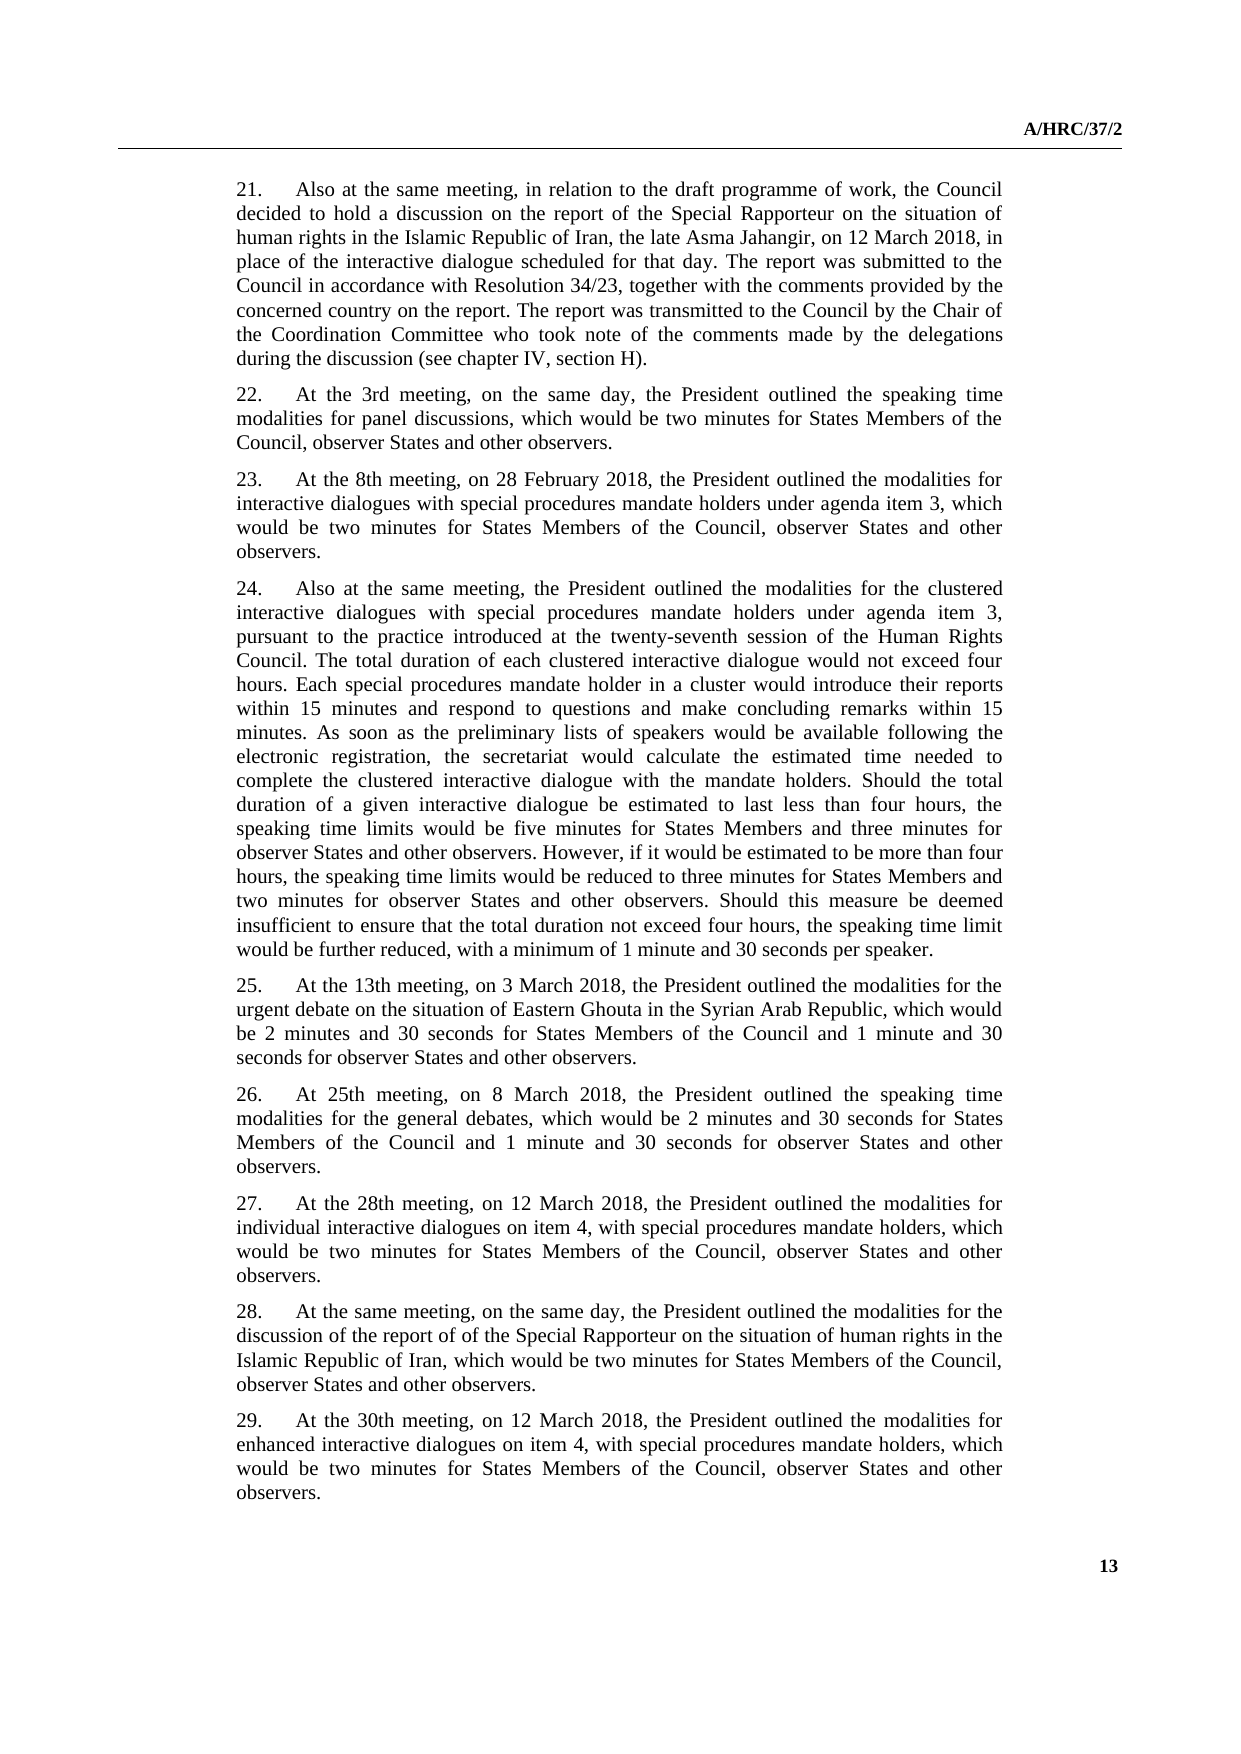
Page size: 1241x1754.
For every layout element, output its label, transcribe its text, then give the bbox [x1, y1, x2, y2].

text 21. Also at the same meeting, in relation to the draft programme of work, the Council decided to hold a discussion on the report of the Special Rapporteur on the situation of human rights in the Islamic Republic of Iran, the late Asma Jahangir, on 12 March 2018, in place of the interactive dialogue scheduled for that day. The report was submitted to the Council in accordance with Resolution 34/23, together with the comments provided by the concerned country on the report. The report was transmitted to the Council by the Chair of the Coordination Committee who took note of the comments made by the delegations during the discussion (see chapter IV, section H). [236, 177, 1004, 370]
text 24. Also at the same meeting, the President outlined the modalities for the clustered interactive dialogues with special procedures mandate holders under agenda item 3, pursuant to the practice introduced at the twenty-seventh session of the Human Rights Council. The total duration of each clustered interactive dialogue would not exceed four hours. Each special procedures mandate holder in a cluster would introduce their reports within 15 minutes and respond to questions and make concluding remarks within 15 minutes. As soon as the preliminary lists of speakers would be available following the electronic registration, the secretariat would calculate the estimated time needed to complete the clustered interactive dialogue with the mandate holders. Should the total duration of a given interactive dialogue be estimated to last less than four hours, the speaking time limits would be five minutes for States Members and three minutes for observer States and other observers. However, if it would be estimated to be more than four hours, the speaking time limits would be reduced to three minutes for States Members and two minutes for observer States and other observers. Should this measure be deemed insufficient to ensure that the total duration not exceed four hours, the speaking time limit would be further reduced, with a minimum of 1 minute and 30 seconds per speaker. [236, 576, 1004, 961]
text 28. At the same meeting, on the same day, the President outlined the modalities for the discussion of the report of of the Special Rapporteur on the situation of human rights in the Islamic Republic of Iran, which would be two minutes for States Members of the Council, observer States and other observers. [236, 1299, 1004, 1396]
text 29. At the 30th meeting, on 12 March 2018, the President outlined the modalities for enhanced interactive dialogues on item 4, with special procedures mandate holders, which would be two minutes for States Members of the Council, observer States and other observers. [236, 1408, 1004, 1504]
text 25. At the 13th meeting, on 3 March 2018, the President outlined the modalities for the urgent debate on the situation of Eastern Ghouta in the Syrian Arab Republic, which would be 2 minutes and 30 seconds for States Members of the Council and 1 minute and 30 seconds for observer States and other observers. [236, 973, 1004, 1069]
text 26. At 25th meeting, on 8 March 2018, the President outlined the speaking time modalities for the general debates, which would be 2 minutes and 30 seconds for States Members of the Council and 1 minute and 30 seconds for observer States and other observers. [236, 1082, 1004, 1178]
text 22. At the 3rd meeting, on the same day, the President outlined the speaking time modalities for panel discussions, which would be two minutes for States Members of the Council, observer States and other observers. [236, 382, 1004, 454]
text 27. At the 28th meeting, on 12 March 2018, the President outlined the modalities for individual interactive dialogues on item 4, with special procedures mandate holders, which would be two minutes for States Members of the Council, observer States and other observers. [236, 1191, 1004, 1287]
text 23. At the 8th meeting, on 28 February 2018, the President outlined the modalities for interactive dialogues with special procedures mandate holders under agenda item 3, which would be two minutes for States Members of the Council, observer States and other observers. [236, 467, 1004, 563]
